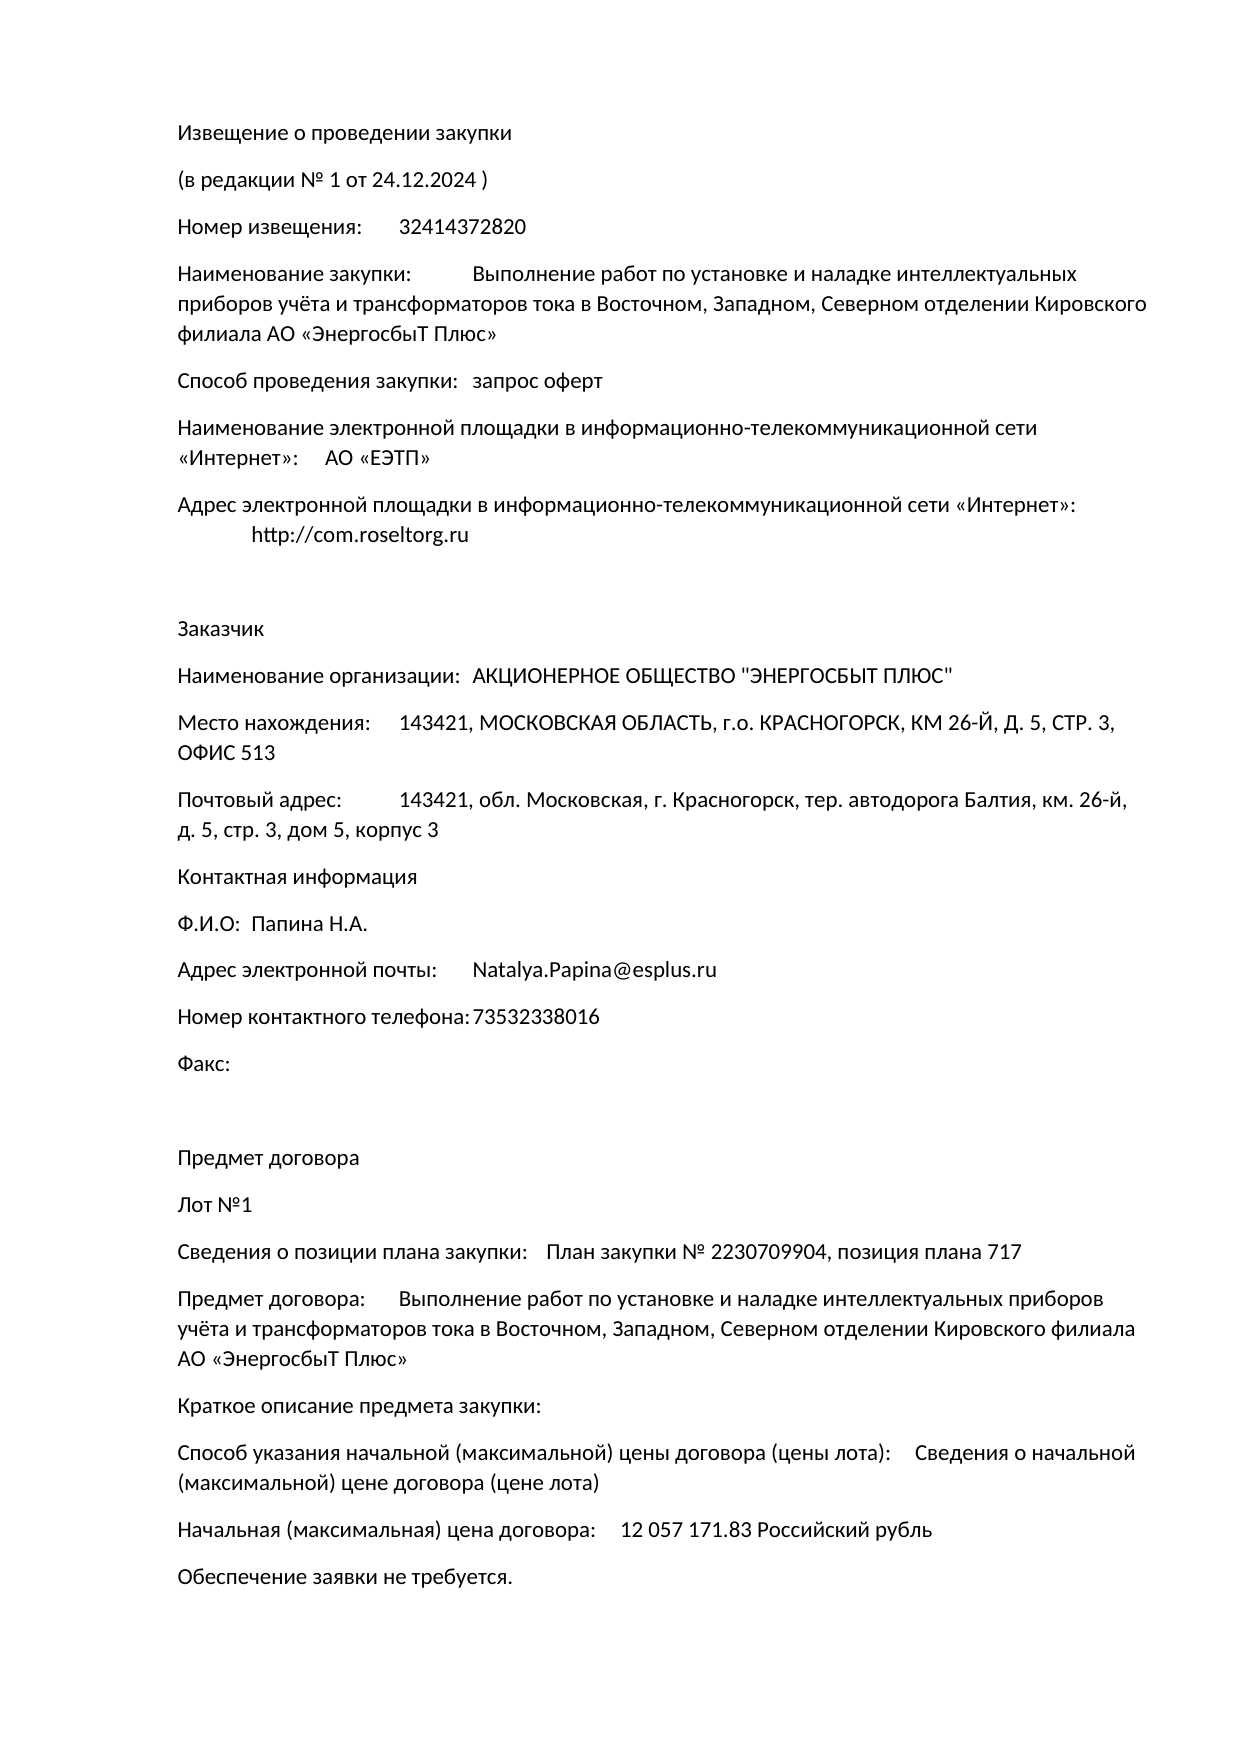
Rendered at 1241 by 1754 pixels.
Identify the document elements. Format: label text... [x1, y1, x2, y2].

text Обеспечение заявки не требуется. [177, 1562, 1152, 1590]
text Ф.И.О: Папина Н.А. [177, 909, 1152, 937]
text Сведения о позиции плана закупки: План закупки № 2230709904, позиция плана 717 [177, 1237, 1152, 1265]
text Краткое описание предмета закупки: [177, 1391, 1152, 1419]
text Место нахождения: 143421, МОСКОВСКАЯ ОБЛАСТЬ, г.о. КРАСНОГОРСК, КМ 26-Й, Д. 5, СТР. 3, ОФИС 513 [177, 708, 1152, 766]
text Извещение о проведении закупки [177, 118, 1152, 146]
text Адрес электронной площадки в информационно-телекоммуникационной сети «Интернет»: http://com.roseltorg.ru [177, 490, 1152, 548]
text Предмет договора: Выполнение работ по установке и наладке интеллектуальных приборов учёта и трансформаторов тока в Восточном, Западном, Северном отделении Кировского филиала АО «ЭнергосбыТ Плюс» [177, 1284, 1152, 1372]
text Номер извещения: 32414372820 [177, 212, 1152, 240]
text Наименование электронной площадки в информационно-телекоммуникационной сети «Интернет»: АО «ЕЭТП» [177, 413, 1152, 471]
text Способ проведения закупки: запрос оферт [177, 366, 1152, 394]
text (в редакции № 1 от 24.12.2024 ) [177, 165, 1152, 193]
text Заказчик [177, 614, 1152, 642]
text Почтовый адрес: 143421, обл. Московская, г. Красногорск, тер. автодорога Балтия, км. 26-й, д. 5, стр. 3, дом 5, корпус 3 [177, 785, 1152, 843]
text Способ указания начальной (максимальной) цены договора (цены лота): Сведения о начальной (максимальной) цене договора (цене лота) [177, 1438, 1152, 1496]
text Наименование закупки: Выполнение работ по установке и наладке интеллектуальных приборов учёта и трансформаторов тока в Восточном, Западном, Северном отделении Кировского филиала АО «ЭнергосбыТ Плюс» [177, 259, 1152, 347]
text Контактная информация [177, 862, 1152, 890]
text Предмет договора [177, 1143, 1152, 1171]
text Наименование организации: АКЦИОНЕРНОЕ ОБЩЕСТВО "ЭНЕРГОСБЫТ ПЛЮС" [177, 661, 1152, 689]
text Начальная (максимальная) цена договора: 12 057 171.83 Российский рубль [177, 1515, 1152, 1543]
text Лот №1 [177, 1190, 1152, 1218]
text Факс: [177, 1049, 1152, 1077]
text Номер контактного телефона: 73532338016 [177, 1002, 1152, 1031]
text Адрес электронной почты: Natalya.Papina@esplus.ru [177, 956, 1152, 984]
